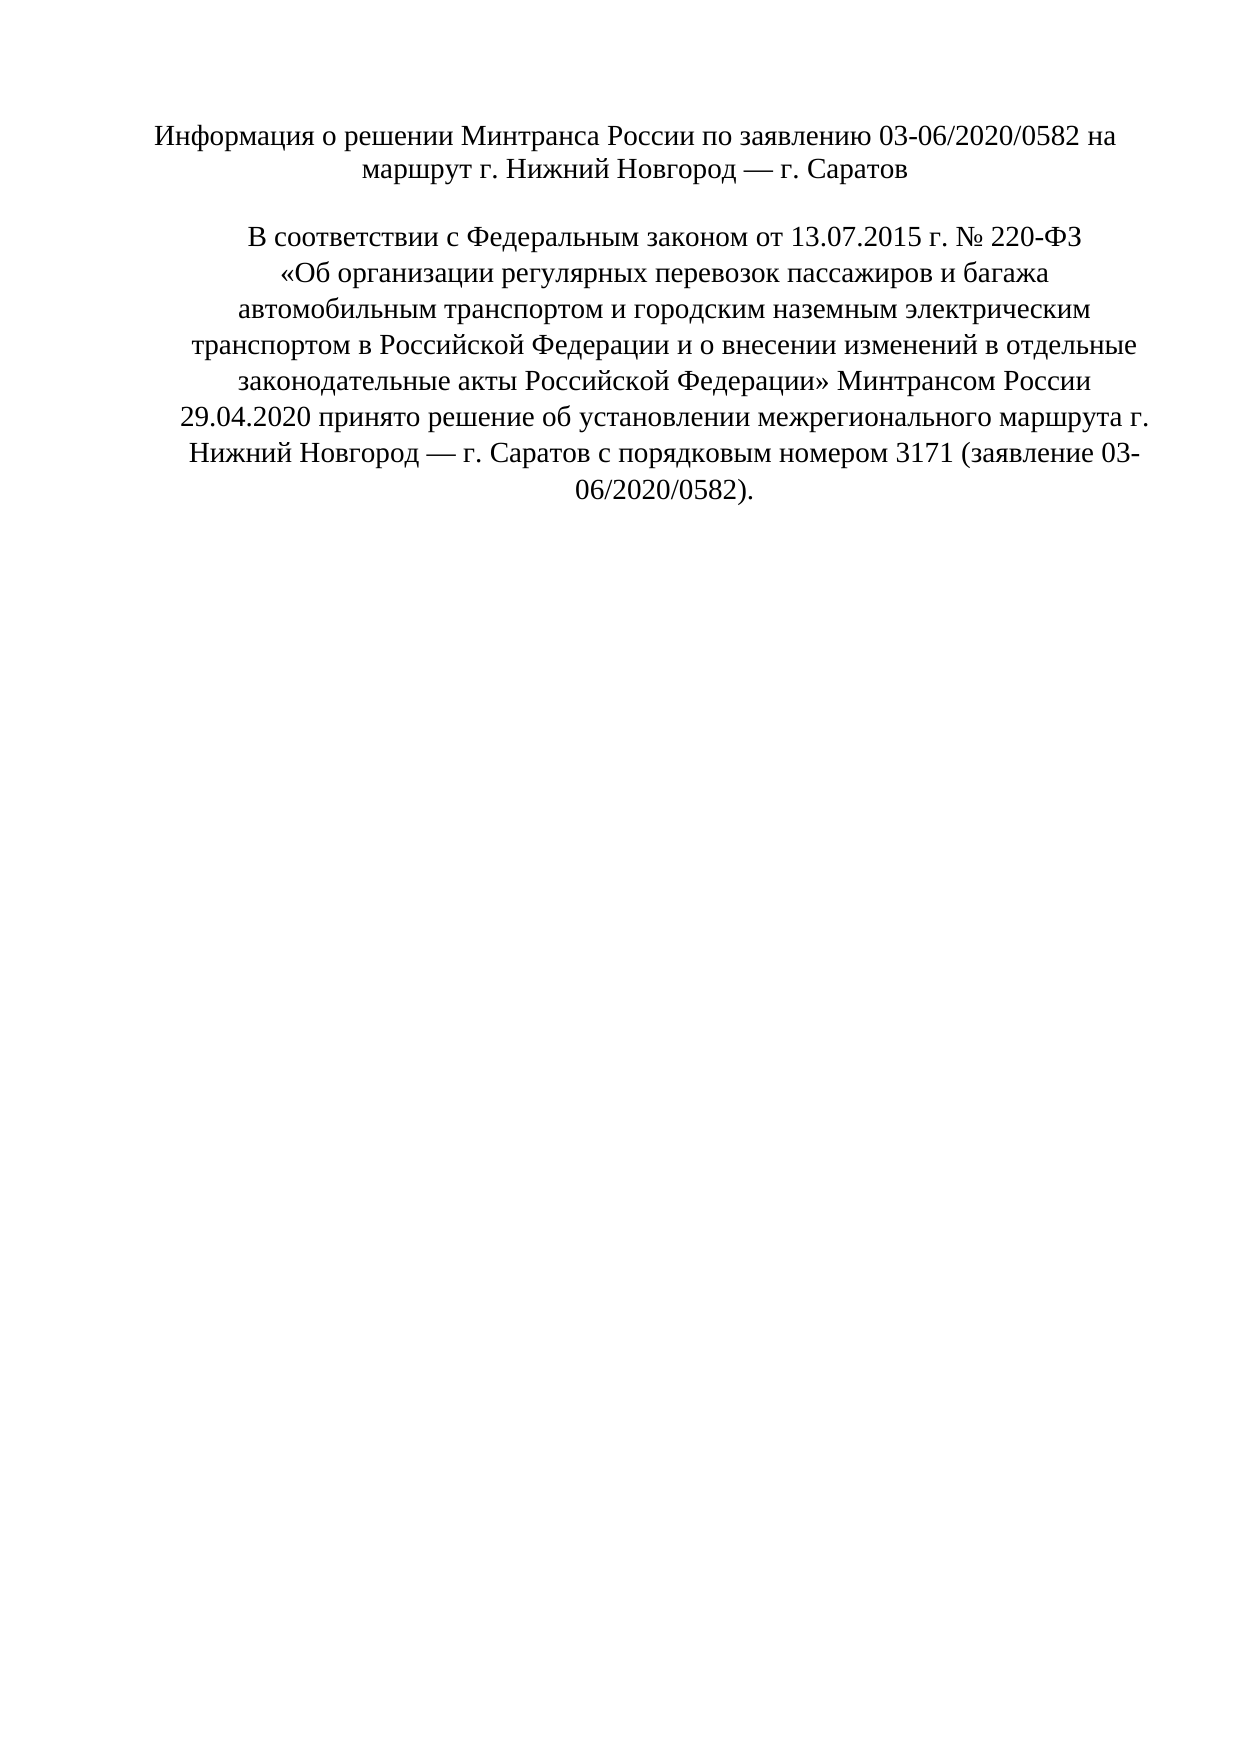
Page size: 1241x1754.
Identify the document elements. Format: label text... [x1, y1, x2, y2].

text В соответствии с Федеральным законом от 13.07.2015 г. № 220-ФЗ «Об организации регулярных перевозок пассажиров и багажа автомобильным транспортом и городским наземным электрическим транспортом в Российской Федерации и о внесении изменений в отдельные законодательные акты Российской Федерации» Минтрансом России 29.04.2020 принято решение об установлении межрегионального маршрута г. Нижний Новгород — г. Саратов с порядковым номером 3171 (заявление 03-06/2020/0582). [177, 219, 1152, 505]
text Информация о решении Минтранса России по заявлению 03-06/2020/0582 на маршрут г. Нижний Новгород — г. Саратов [118, 118, 1152, 185]
